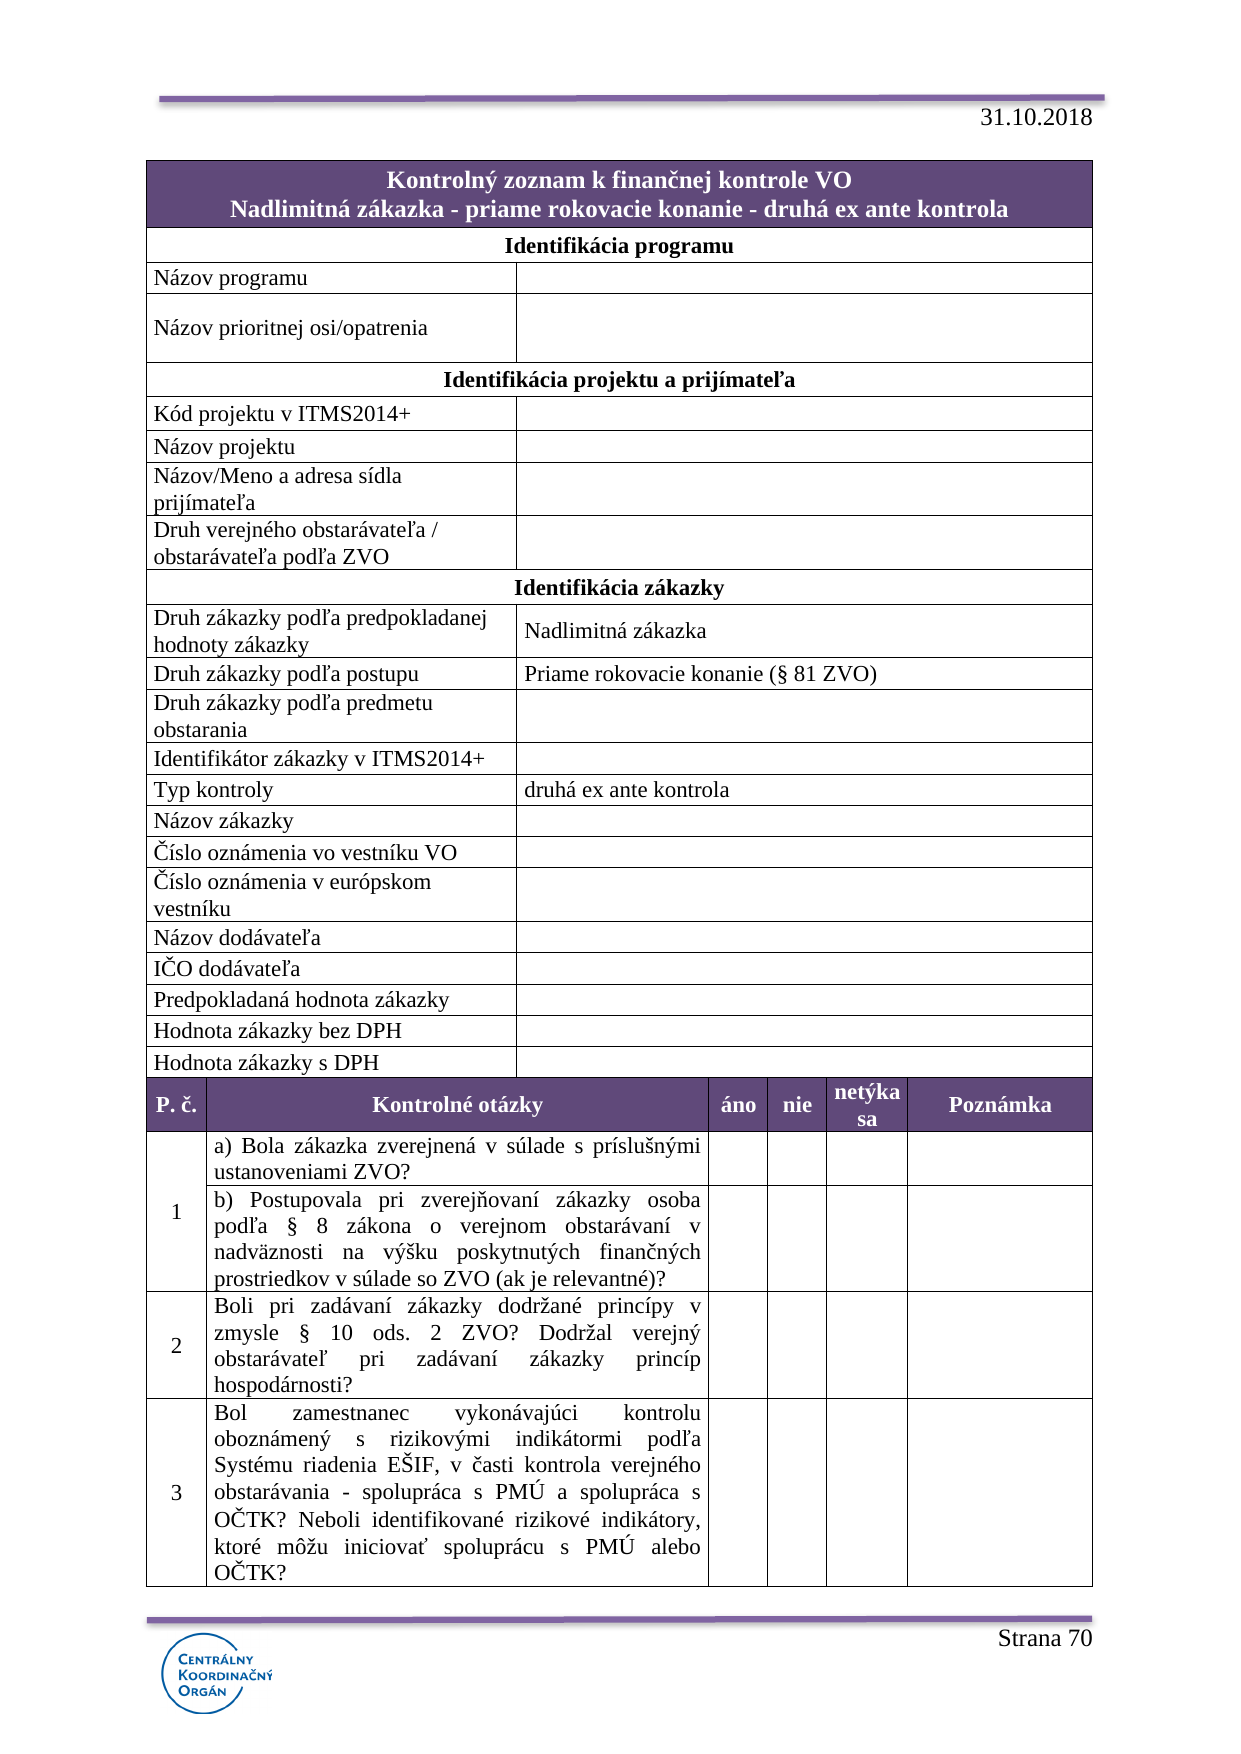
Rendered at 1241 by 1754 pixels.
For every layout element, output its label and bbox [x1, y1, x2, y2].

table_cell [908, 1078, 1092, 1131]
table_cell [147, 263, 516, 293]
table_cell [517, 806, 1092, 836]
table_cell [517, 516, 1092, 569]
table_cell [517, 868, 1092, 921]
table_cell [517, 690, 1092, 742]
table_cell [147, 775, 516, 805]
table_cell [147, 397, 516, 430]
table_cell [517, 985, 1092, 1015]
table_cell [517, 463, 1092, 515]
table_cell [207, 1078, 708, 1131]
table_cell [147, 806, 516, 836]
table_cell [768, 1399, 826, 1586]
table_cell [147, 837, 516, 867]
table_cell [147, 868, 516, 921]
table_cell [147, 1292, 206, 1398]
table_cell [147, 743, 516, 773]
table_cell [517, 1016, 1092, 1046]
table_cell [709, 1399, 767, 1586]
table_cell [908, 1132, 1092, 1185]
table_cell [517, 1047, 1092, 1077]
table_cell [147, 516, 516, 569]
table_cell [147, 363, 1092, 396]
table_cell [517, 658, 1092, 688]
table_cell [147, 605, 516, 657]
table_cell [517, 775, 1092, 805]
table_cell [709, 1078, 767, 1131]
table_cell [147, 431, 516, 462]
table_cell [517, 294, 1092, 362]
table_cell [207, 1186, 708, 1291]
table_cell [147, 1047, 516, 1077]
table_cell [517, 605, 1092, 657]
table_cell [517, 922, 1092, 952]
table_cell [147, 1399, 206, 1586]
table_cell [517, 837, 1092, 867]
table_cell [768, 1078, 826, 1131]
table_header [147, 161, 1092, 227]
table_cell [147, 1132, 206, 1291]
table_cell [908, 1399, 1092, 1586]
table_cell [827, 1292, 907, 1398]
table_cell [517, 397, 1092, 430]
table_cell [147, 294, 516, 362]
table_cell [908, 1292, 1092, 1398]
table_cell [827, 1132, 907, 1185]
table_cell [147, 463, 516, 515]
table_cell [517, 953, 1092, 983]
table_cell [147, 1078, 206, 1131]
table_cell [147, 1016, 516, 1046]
picture [159, 1631, 272, 1713]
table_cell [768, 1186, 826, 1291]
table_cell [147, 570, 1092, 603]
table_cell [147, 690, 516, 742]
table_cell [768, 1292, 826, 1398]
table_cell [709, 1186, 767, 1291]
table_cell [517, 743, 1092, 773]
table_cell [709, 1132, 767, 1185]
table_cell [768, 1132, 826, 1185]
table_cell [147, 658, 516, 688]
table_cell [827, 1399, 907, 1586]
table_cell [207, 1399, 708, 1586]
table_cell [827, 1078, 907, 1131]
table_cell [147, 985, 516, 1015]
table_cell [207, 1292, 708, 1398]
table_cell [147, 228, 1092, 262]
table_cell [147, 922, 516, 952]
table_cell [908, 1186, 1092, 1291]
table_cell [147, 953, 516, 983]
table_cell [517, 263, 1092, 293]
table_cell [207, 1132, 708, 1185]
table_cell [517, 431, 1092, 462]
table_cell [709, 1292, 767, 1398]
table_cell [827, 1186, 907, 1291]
